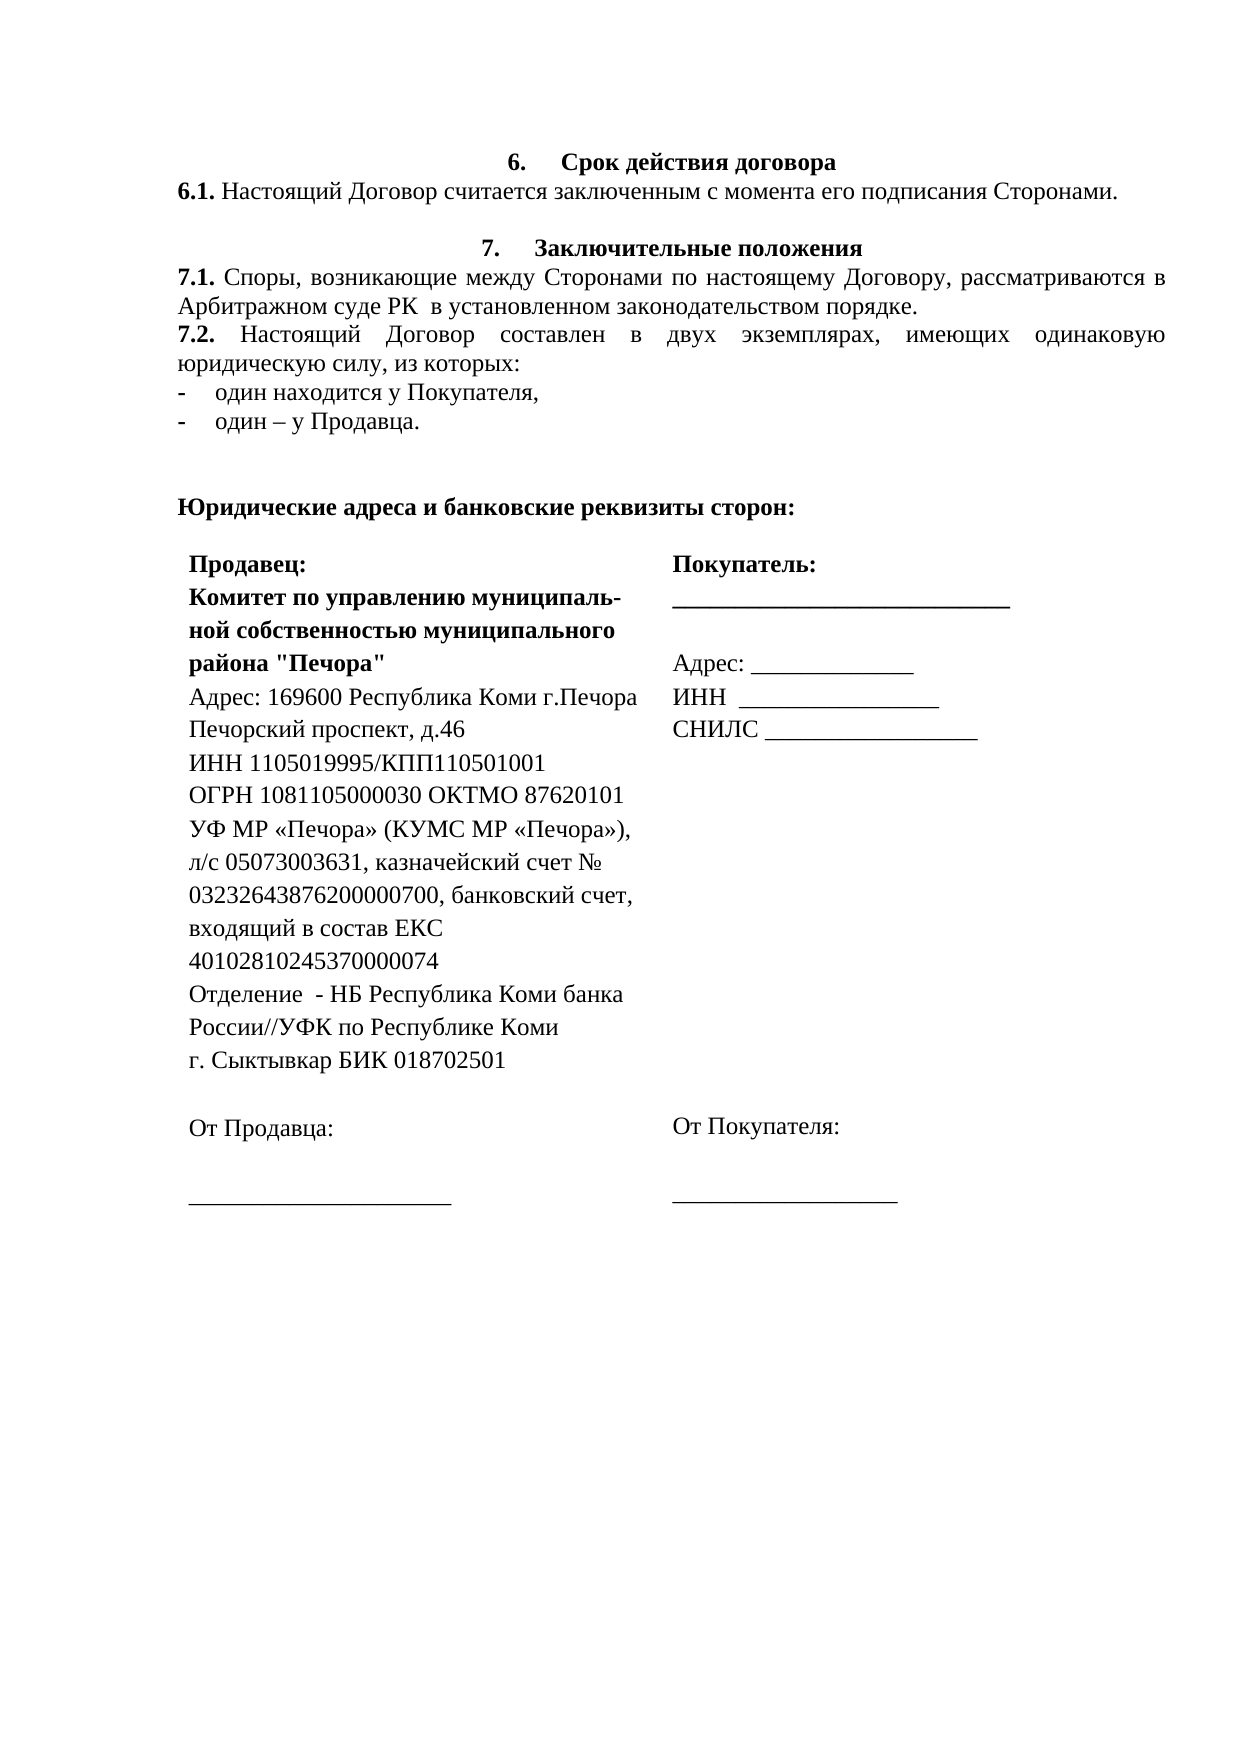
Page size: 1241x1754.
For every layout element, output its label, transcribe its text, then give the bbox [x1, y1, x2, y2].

list один – у Продавца. [177, 406, 1167, 434]
text Юридические адреса и банковские реквизиты сторон: [177, 492, 1167, 521]
list один находится у Покупателя, [177, 377, 1167, 406]
table_header Покупатель: ___________________________ Адрес: _____________ ИНН ________________ СНИЛС _________________ От Покупателя: __________________ [661, 550, 1133, 1246]
text 7.1. Споры, возникающие между Сторонами по настоящему Договору, рассматриваются в Арбитражном суде РК в установленном законодательством порядке. [177, 262, 1167, 319]
list Заключительные положения [177, 233, 1167, 262]
text 6.1. Настоящий Договор считается заключенным с момента его подписания Сторонами. [177, 176, 1167, 204]
list Срок действия договора [177, 147, 1167, 176]
table_header Продавец: Комитет по управлению муниципаль- ной собственностью муниципального района "Печора" Адрес: 169600 Республика Коми г.Печора Печорский проспект, д.46 ИНН 1105019995/КПП110501001 ОГРН 1081105000030 ОКТМО 87620101 УФ МР «Печора» (КУМС МР «Печора»), л/с 05073003631, казначейский счет № 03232643876200000700, банковский счет, входящий в состав ЕКС 40102810245370000074 Отделение - НБ Республика Коми банка России//УФК по Республике Коми г. Сыктывкар БИК 018702501 От Продавца: _____________________ [177, 550, 661, 1246]
text 7.2. Настоящий Договор составлен в двух экземплярах, имеющих одинаковую юридическую силу, из которых: [177, 319, 1167, 377]
